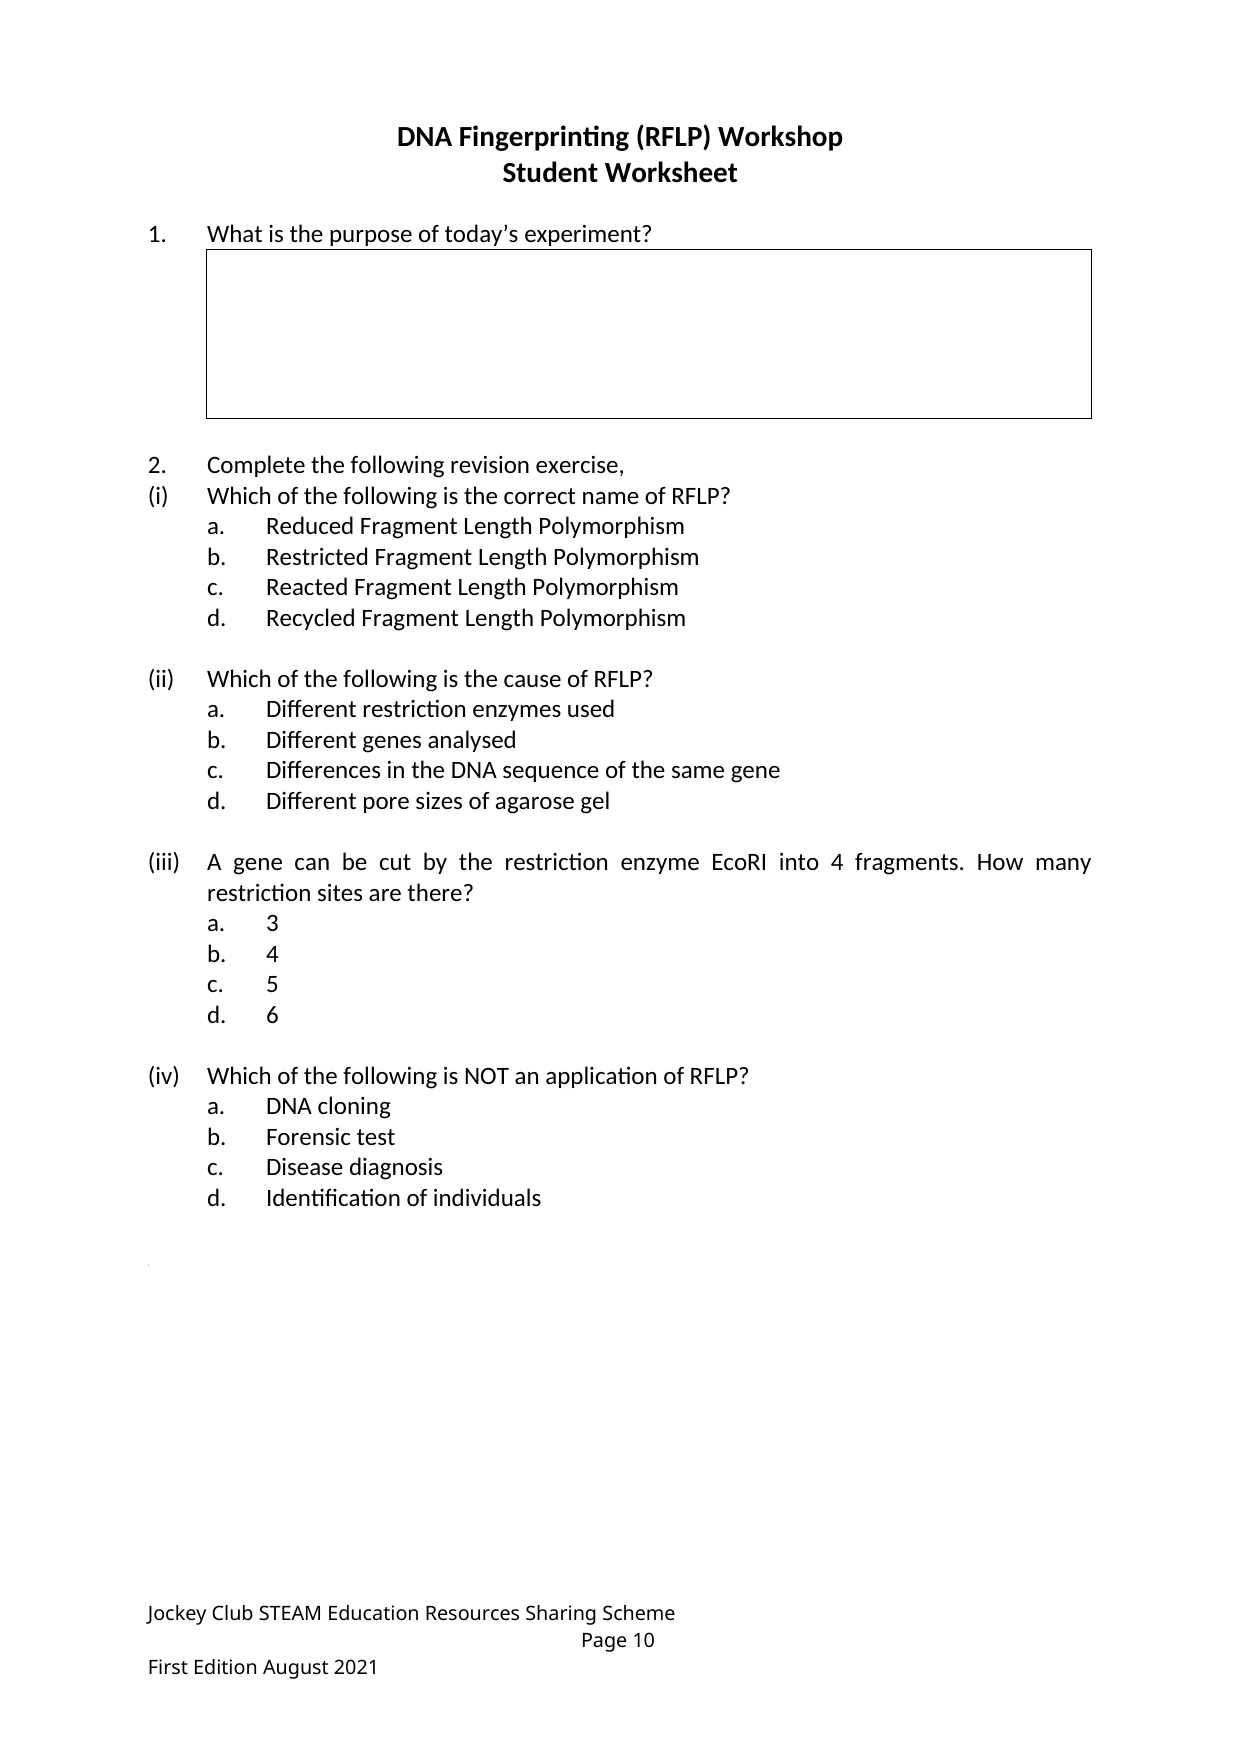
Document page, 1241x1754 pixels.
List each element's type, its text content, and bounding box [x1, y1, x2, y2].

list Which of the following is the correct name of RFLP? [148, 480, 1092, 510]
list Different restriction enzymes used [207, 693, 1092, 724]
table_header [207, 250, 1091, 418]
list A gene can be cut by the restriction enzyme EcoRI into 4 fragments. How many restriction sites are there? [148, 846, 1092, 907]
subtitle Student Worksheet [148, 154, 1092, 189]
list Identification of individuals [207, 1182, 1092, 1212]
list Forensic test [207, 1121, 1092, 1151]
list Complete the following revision exercise, [148, 449, 1092, 480]
list What is the purpose of today’s experiment? [148, 218, 1092, 249]
list Disease diagnosis [207, 1151, 1092, 1182]
list Recycled Fragment Length Polymorphism [207, 602, 1092, 632]
list Which of the following is NOT an application of RFLP? [148, 1060, 1092, 1090]
list Different pore sizes of agarose gel [207, 785, 1092, 816]
list 4 [207, 938, 1092, 968]
list Restricted Fragment Length Polymorphism [207, 541, 1092, 571]
list 6 [207, 999, 1092, 1029]
list Reduced Fragment Length Polymorphism [207, 510, 1092, 541]
list DNA cloning [207, 1090, 1092, 1121]
list Reacted Fragment Length Polymorphism [207, 571, 1092, 602]
list Different genes analysed [207, 724, 1092, 754]
list Differences in the DNA sequence of the same gene [207, 754, 1092, 785]
list 5 [207, 968, 1092, 999]
list 3 [207, 907, 1092, 938]
text DNA Fingerprinting (RFLP) Workshop [148, 118, 1092, 154]
list Which of the following is the cause of RFLP? [148, 663, 1092, 693]
